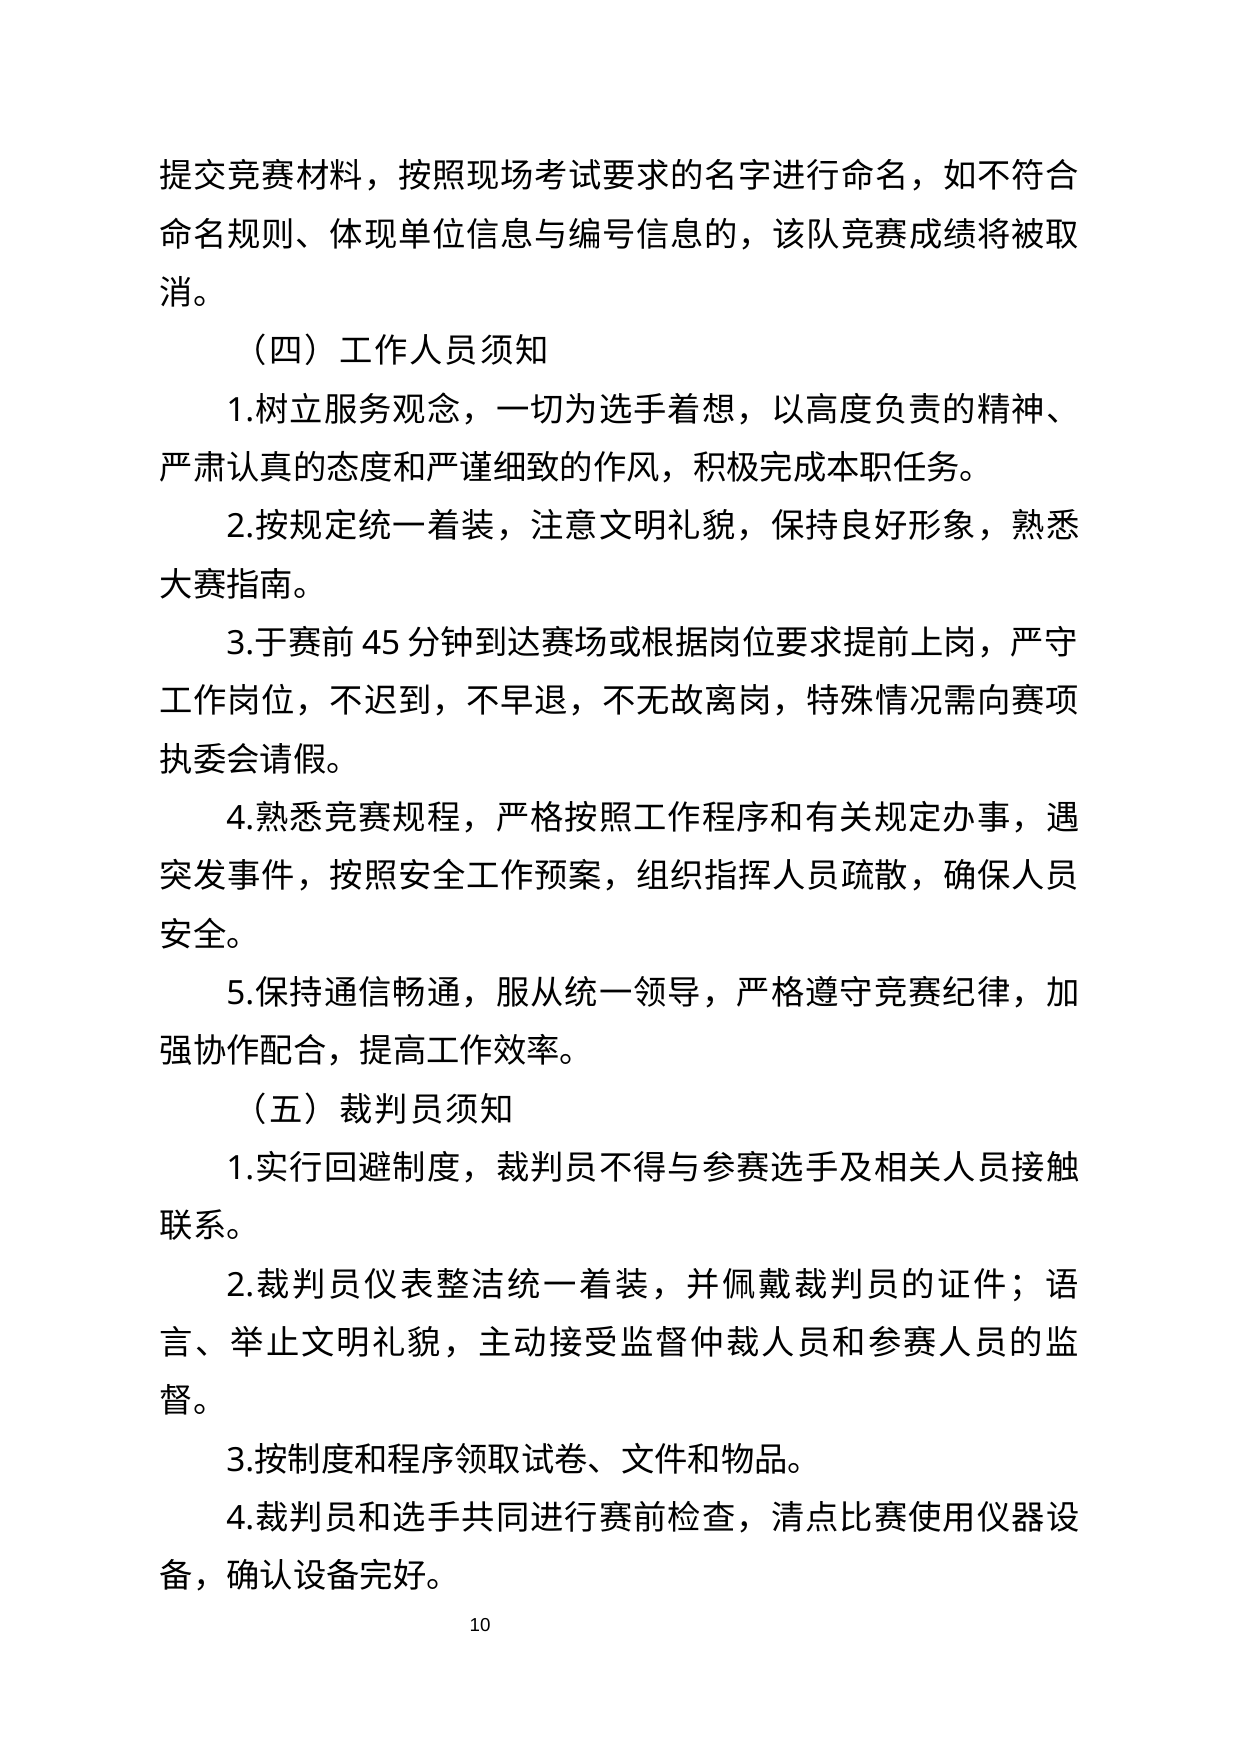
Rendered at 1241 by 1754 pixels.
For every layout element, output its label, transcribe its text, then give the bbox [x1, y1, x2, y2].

text 2.按规定统一着装，注意文明礼貌，保持良好形象，熟悉大赛指南。 [159, 491, 1079, 608]
text 1.实行回避制度，裁判员不得与参赛选手及相关人员接触联系。 [159, 1133, 1079, 1249]
text 3.于赛前45分钟到达赛场或根据岗位要求提前上岗，严守工作岗位，不迟到，不早退，不无故离岗，特殊情况需向赛项执委会请假。 [159, 608, 1079, 783]
text 1.树立服务观念，一切为选手着想，以高度负责的精神、严肃认真的态度和严谨细致的作风，积极完成本职任务。 [159, 374, 1079, 491]
text （四）工作人员须知 [159, 316, 1079, 374]
text 2.裁判员仪表整洁统一着装，并佩戴裁判员的证件；语言、举止文明礼貌，主动接受监督仲裁人员和参赛人员的监督。 [159, 1249, 1079, 1424]
text 4.熟悉竞赛规程，严格按照工作程序和有关规定办事，遇突发事件，按照安全工作预案，组织指挥人员疏散，确保人员安全。 [159, 783, 1079, 958]
text 5.保持通信畅通，服从统一领导，严格遵守竞赛纪律，加强协作配合，提高工作效率。 [159, 958, 1079, 1074]
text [159, 141, 1079, 316]
text 4.裁判员和选手共同进行赛前检查，清点比赛使用仪器设备，确认设备完好。 [159, 1483, 1079, 1599]
text （五）裁判员须知 [159, 1074, 1079, 1133]
text 3.按制度和程序领取试卷、文件和物品。 [159, 1424, 1079, 1483]
